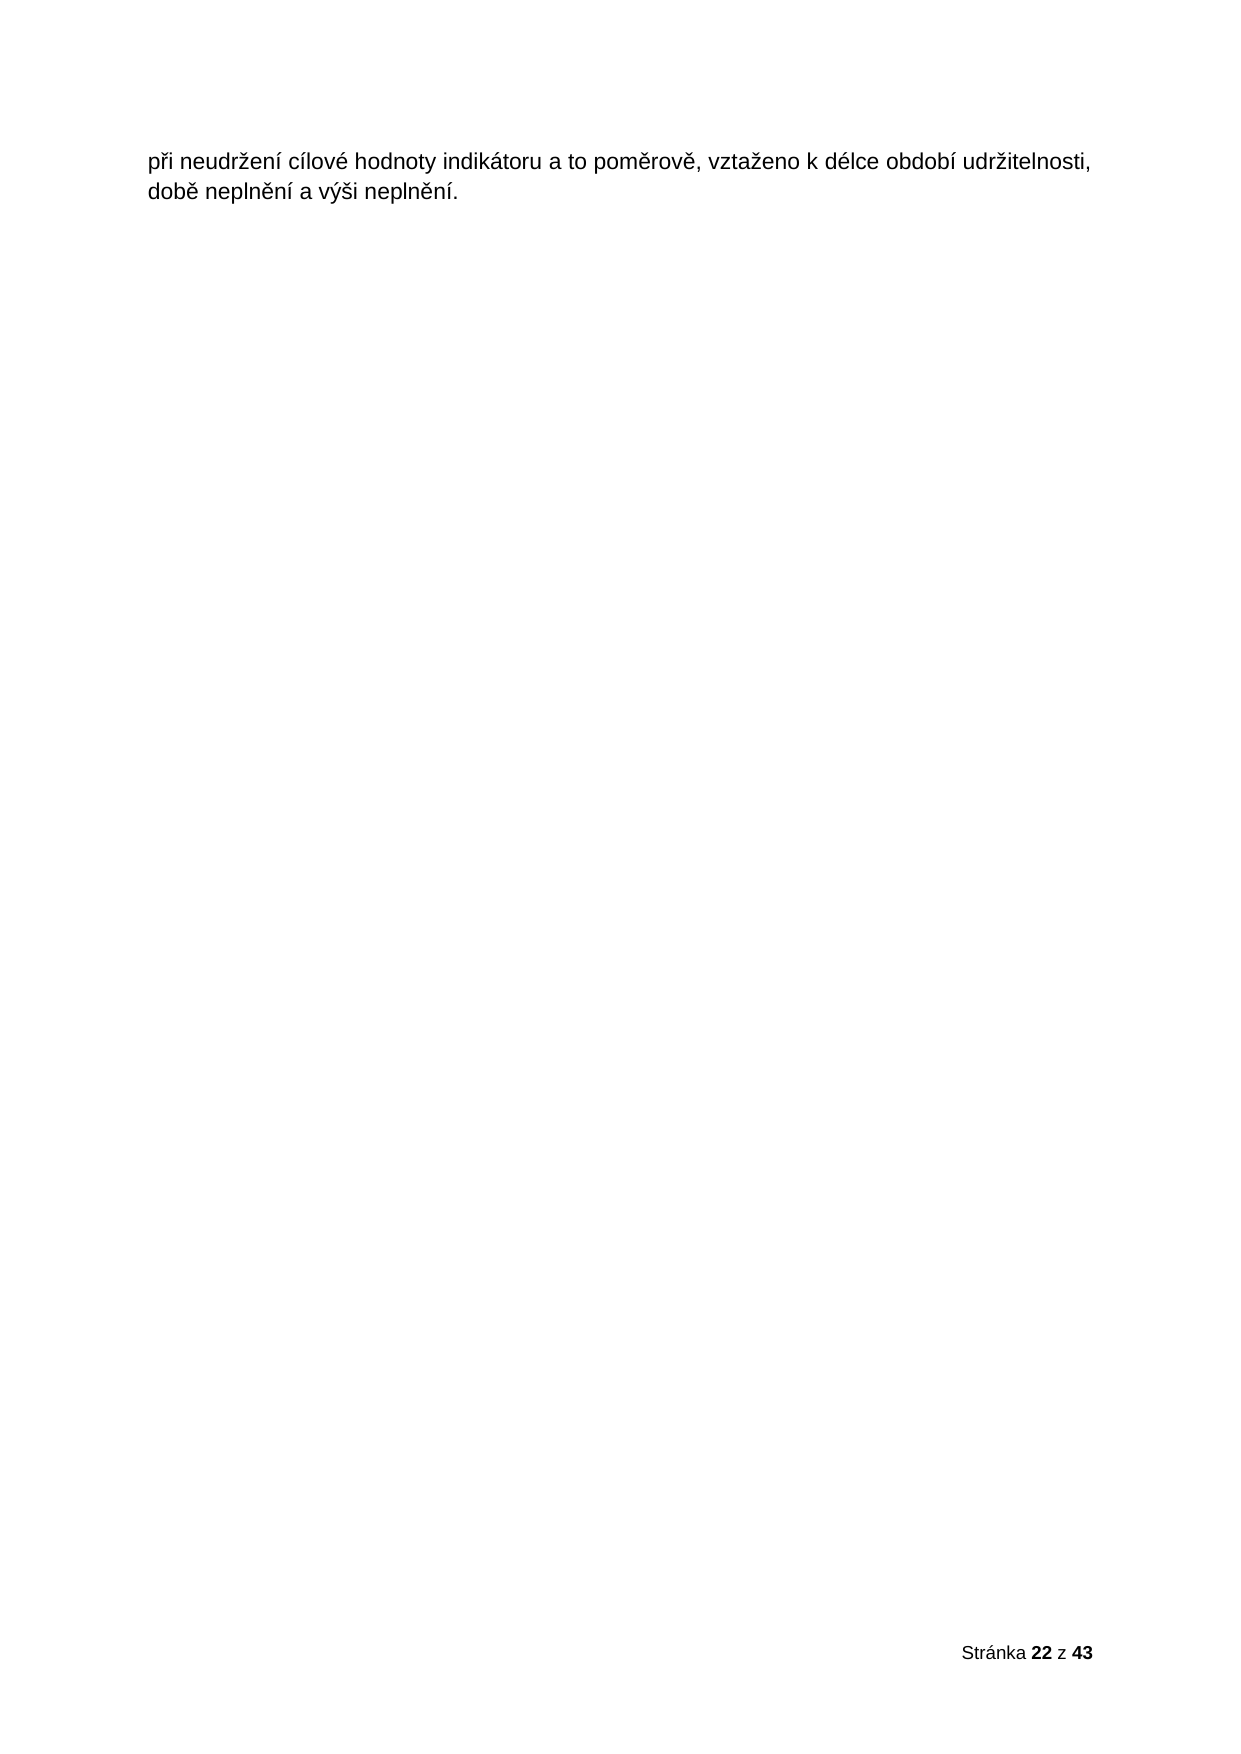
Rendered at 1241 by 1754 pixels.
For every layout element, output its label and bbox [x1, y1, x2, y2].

text [148, 148, 1093, 204]
